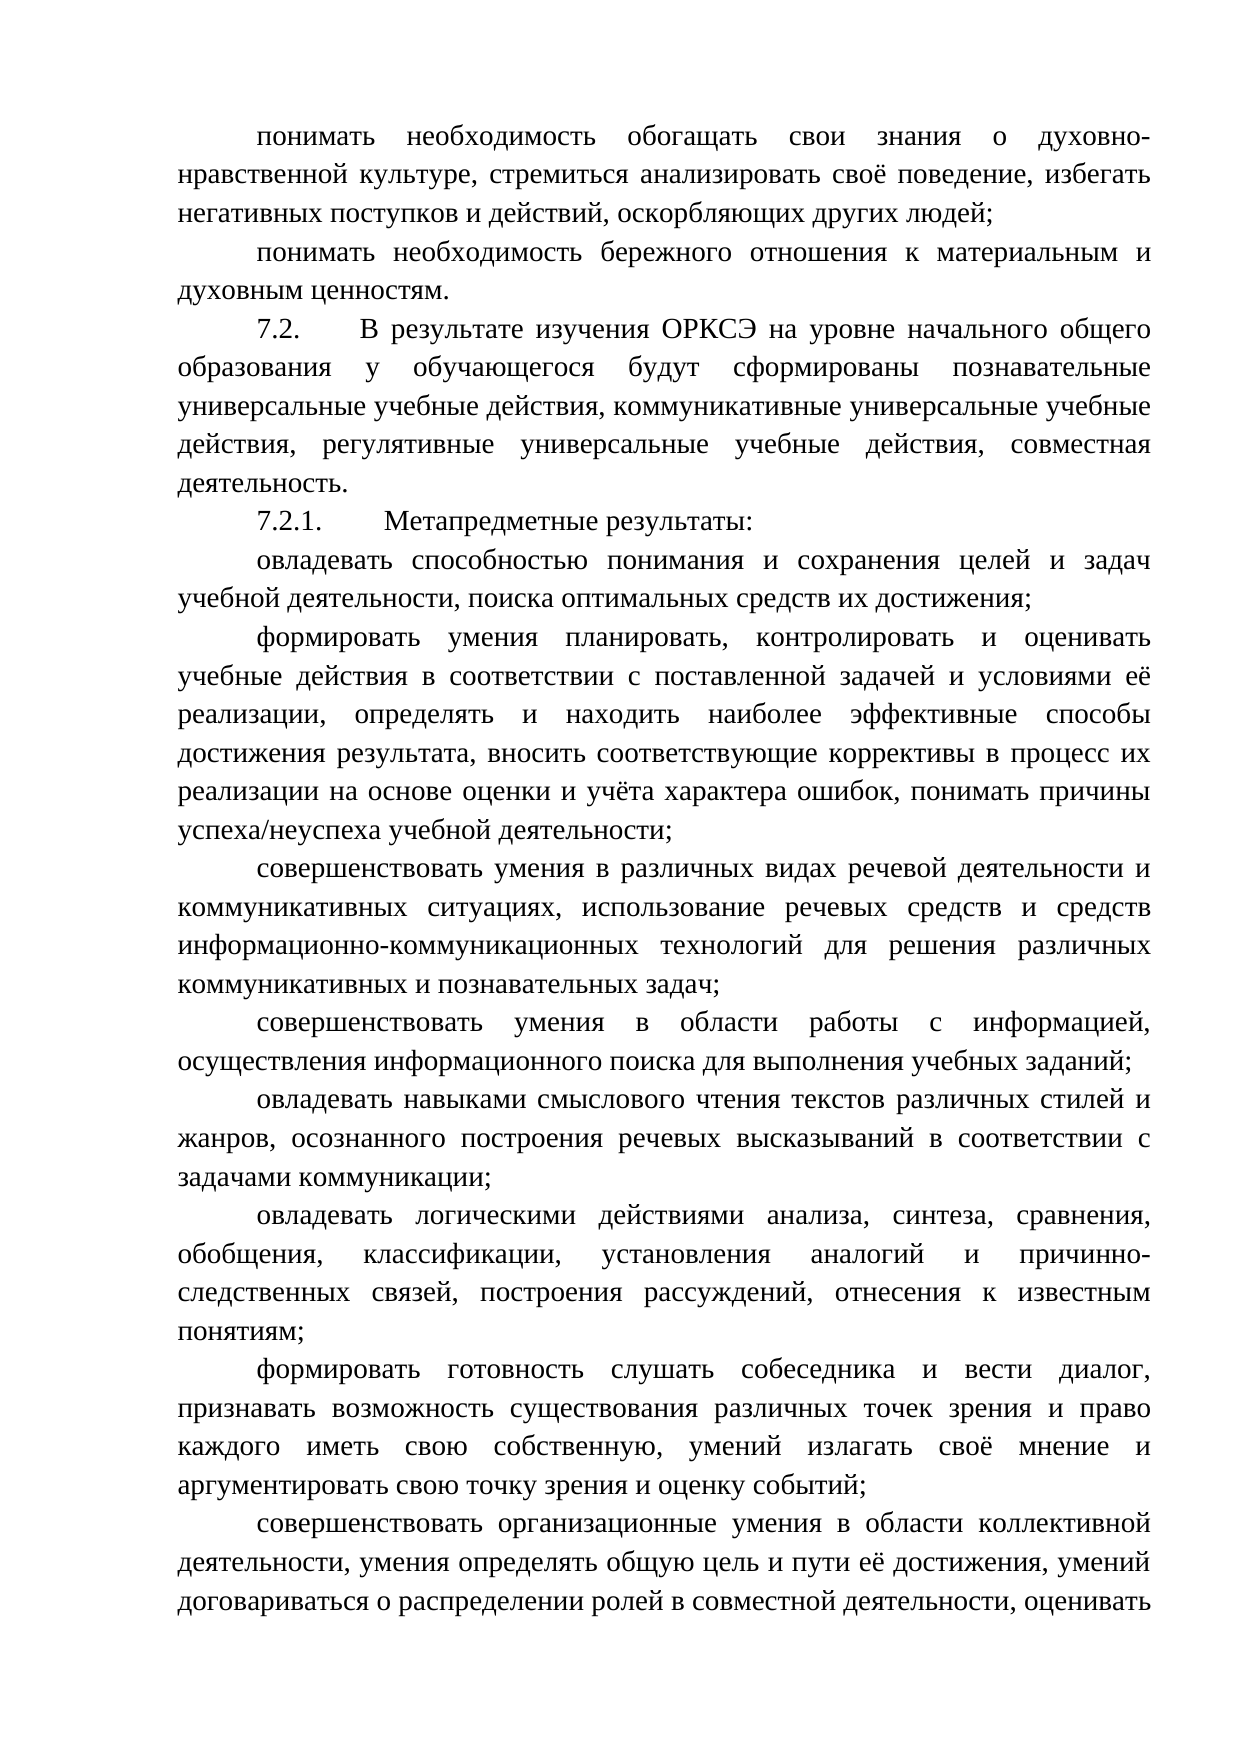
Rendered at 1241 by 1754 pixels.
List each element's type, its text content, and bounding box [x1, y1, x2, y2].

text формировать готовность слушать собеседника и вести диалог, признавать возможность существования различных точек зрения и право каждого иметь свою собственную, умений излагать своё мнение и аргументировать свою точку зрения и оценку событий; [177, 1351, 1152, 1501]
list В результате изучения ОРКСЭ на уровне начального общего образования у обучающегося будут сформированы познавательные универсальные учебные действия, коммуникативные универсальные учебные действия, регулятивные универсальные учебные действия, совместная деятельность. [177, 311, 1152, 498]
text совершенствовать умения в области работы с информацией, осуществления информационного поиска для выполнения учебных заданий; [177, 1004, 1152, 1077]
text формировать умения планировать, контролировать и оценивать учебные действия в соответствии с поставленной задачей и условиями её реализации, определять и находить наиболее эффективные способы достижения результата, вносить соответствующие коррективы в процесс их реализации на основе оценки и учёта характера ошибок, понимать причины успеха/неуспеха учебной деятельности; [177, 619, 1152, 845]
text понимать необходимость обогащать свои знания о духовно-нравственной культуре, стремиться анализировать своё поведение, избегать негативных поступков и действий, оскорбляющих других людей; [177, 118, 1152, 229]
text понимать необходимость бережного отношения к материальным и духовным ценностям. [177, 234, 1152, 306]
text овладевать навыками смыслового чтения текстов различных стилей и жанров, осознанного построения речевых высказываний в соответствии с задачами коммуникации; [177, 1082, 1152, 1192]
list Метапредметные результаты: [177, 503, 1152, 537]
text овладевать логическими действиями анализа, синтеза, сравнения, обобщения, классификации, установления аналогий и причинно-следственных связей, построения рассуждений, отнесения к известным понятиям; [177, 1197, 1152, 1346]
text совершенствовать умения в различных видах речевой деятельности и коммуникативных ситуациях, использование речевых средств и средств информационно-коммуникационных технологий для решения различных коммуникативных и познавательных задач; [177, 850, 1152, 999]
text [177, 1506, 1152, 1616]
text овладевать способностью понимания и сохранения целей и задач учебной деятельности, поиска оптимальных средств их достижения; [177, 542, 1152, 614]
